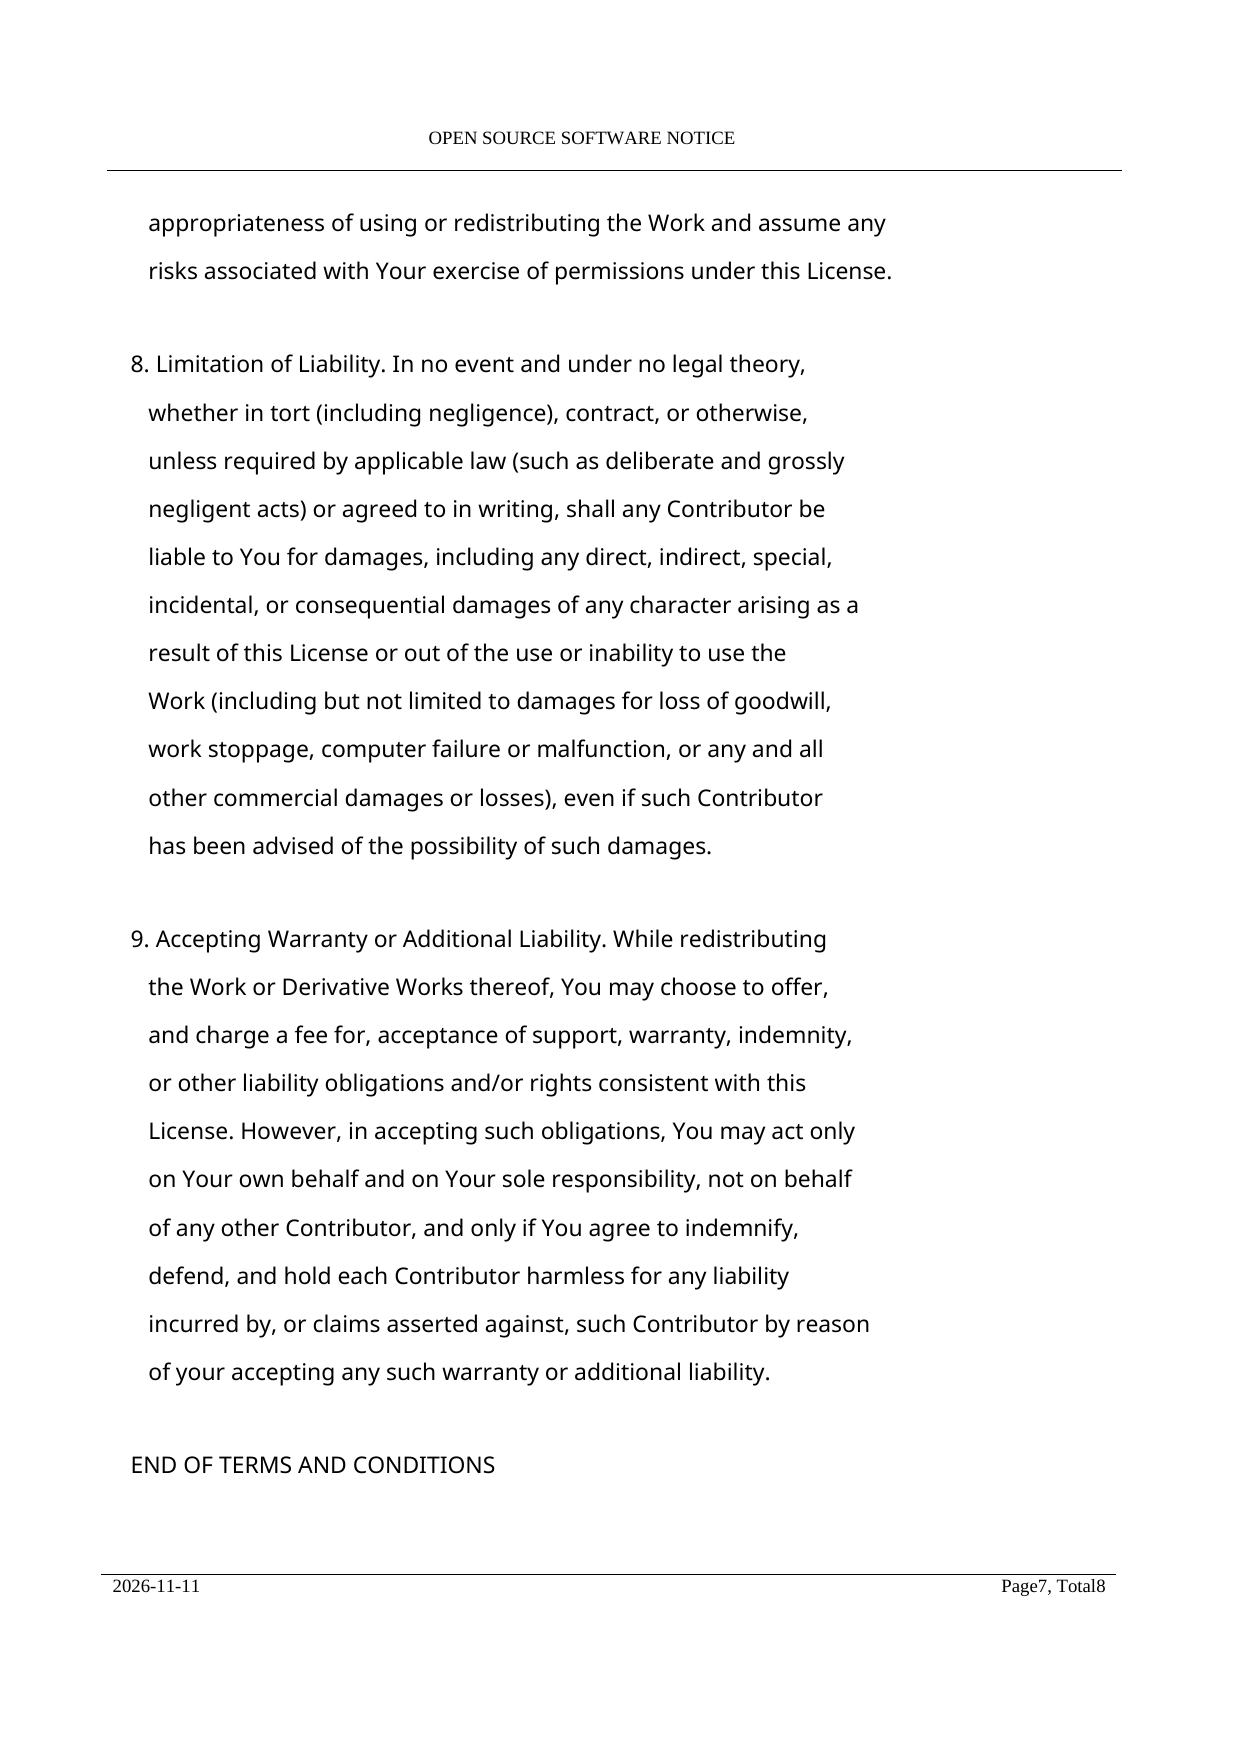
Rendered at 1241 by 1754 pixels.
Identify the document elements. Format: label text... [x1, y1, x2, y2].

text has been advised of the possibility of such damages. [112, 829, 1128, 861]
text the Work or Derivative Works thereof, You may choose to offer, [112, 970, 1128, 1003]
text of any other Contributor, and only if You agree to indemnify, [112, 1211, 1128, 1243]
text 8. Limitation of Liability. In no event and under no legal theory, [112, 348, 1128, 380]
text liable to You for damages, including any direct, indirect, special, [112, 540, 1128, 573]
text work stoppage, computer failure or malfunction, or any and all [112, 733, 1128, 765]
text incidental, or consequential damages of any character arising as a [112, 588, 1128, 621]
text on Your own behalf and on Your sole responsibility, not on behalf [112, 1163, 1128, 1195]
text 9. Accepting Warranty or Additional Liability. While redistributing [112, 922, 1128, 955]
text negligent acts) or agreed to in writing, shall any Contributor be [112, 492, 1128, 524]
text unless required by applicable law (such as deliberate and grossly [112, 444, 1128, 476]
text License. However, in accepting such obligations, You may act only [112, 1115, 1128, 1147]
text Work (including but not limited to damages for loss of goodwill, [112, 684, 1128, 717]
text and charge a fee for, acceptance of support, warranty, indemnity, [112, 1018, 1128, 1051]
text result of this License or out of the use or inability to use the [112, 636, 1128, 669]
text incurred by, or claims asserted against, such Contributor by reason [112, 1307, 1128, 1340]
text END OF TERMS AND CONDITIONS [112, 1448, 1128, 1481]
text whether in tort (including negligence), contract, or otherwise, [112, 396, 1128, 428]
text appropriateness of using or redistributing the Work and assume any [112, 206, 1128, 239]
text other commercial damages or losses), even if such Contributor [112, 781, 1128, 813]
text or other liability obligations and/or rights consistent with this [112, 1067, 1128, 1099]
text risks associated with Your exercise of permissions under this License. [112, 254, 1128, 287]
text of your accepting any such warranty or additional liability. [112, 1355, 1128, 1388]
text defend, and hold each Contributor harmless for any liability [112, 1259, 1128, 1292]
